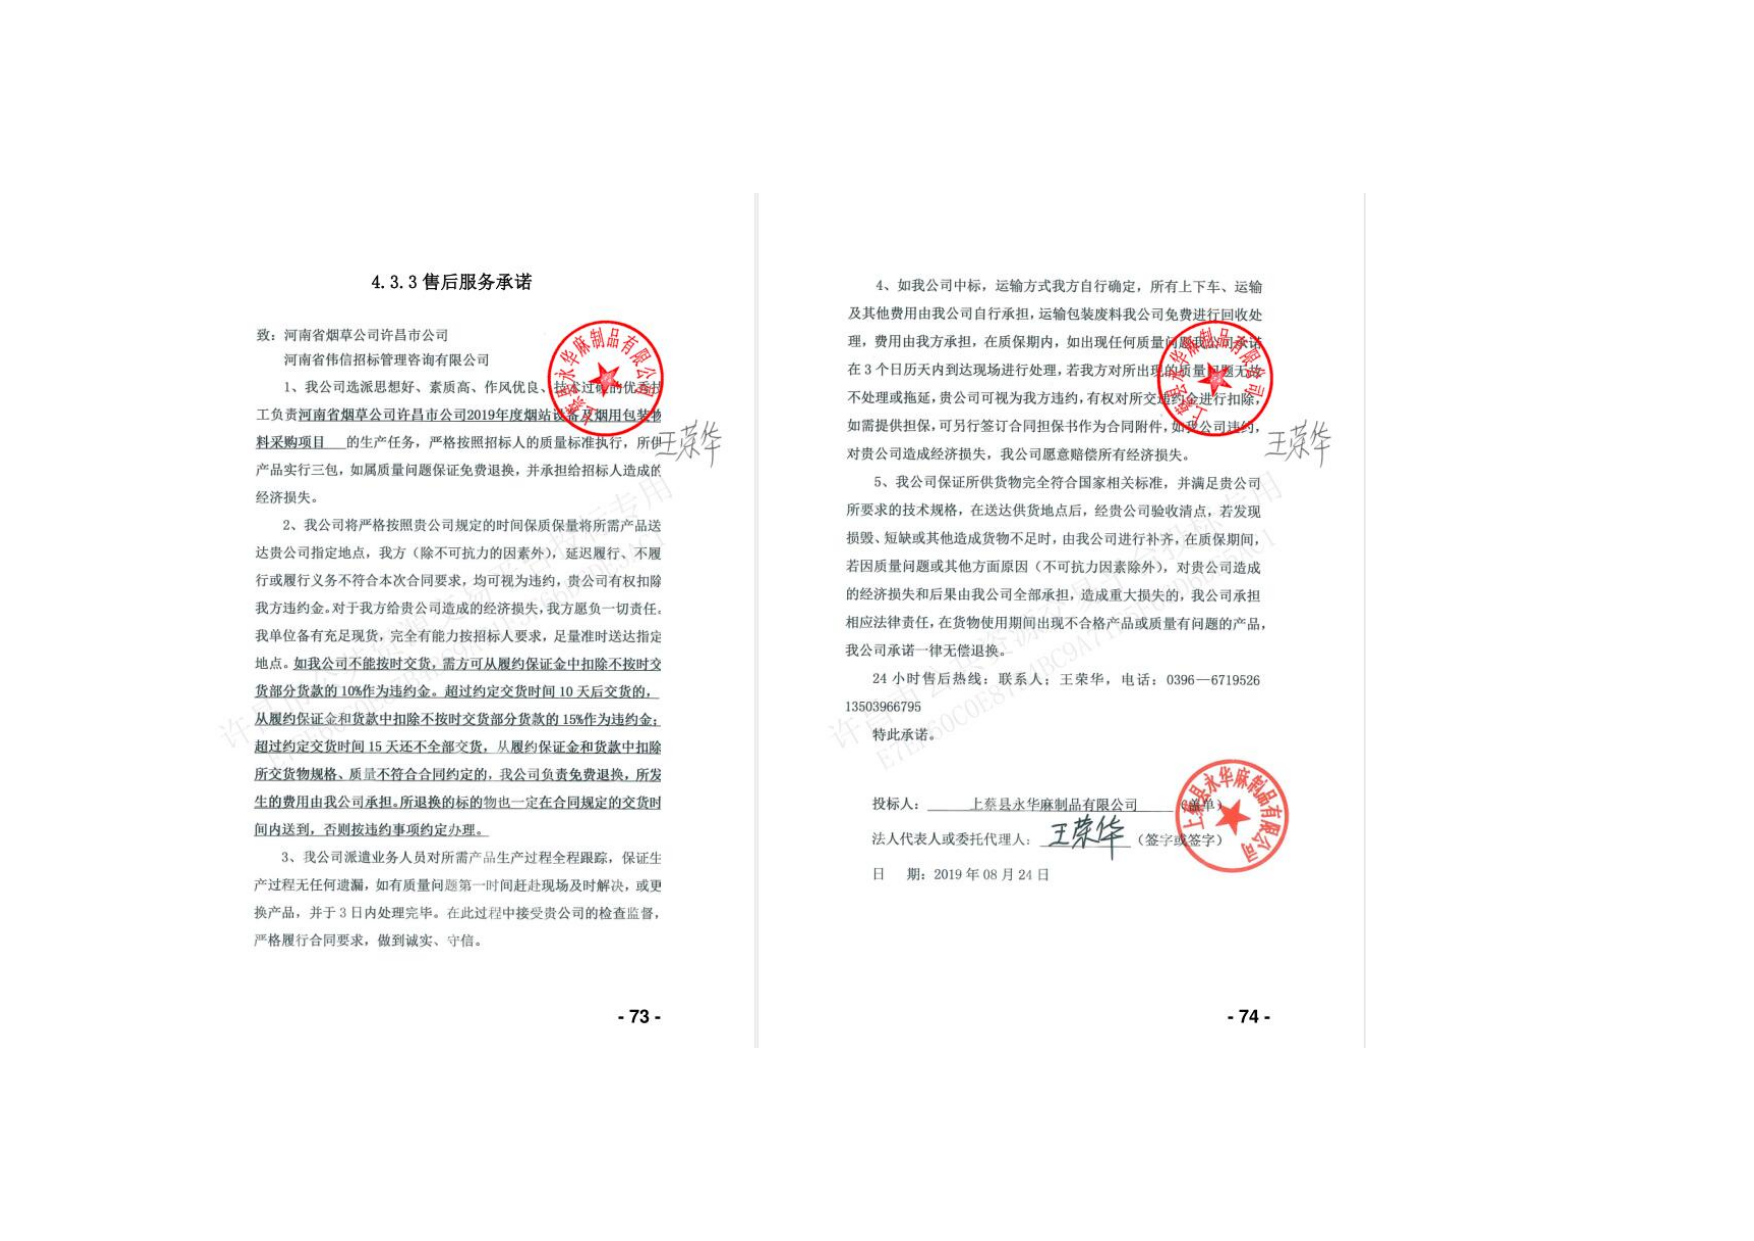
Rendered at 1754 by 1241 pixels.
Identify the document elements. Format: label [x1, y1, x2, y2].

picture [150, 193, 1366, 1048]
